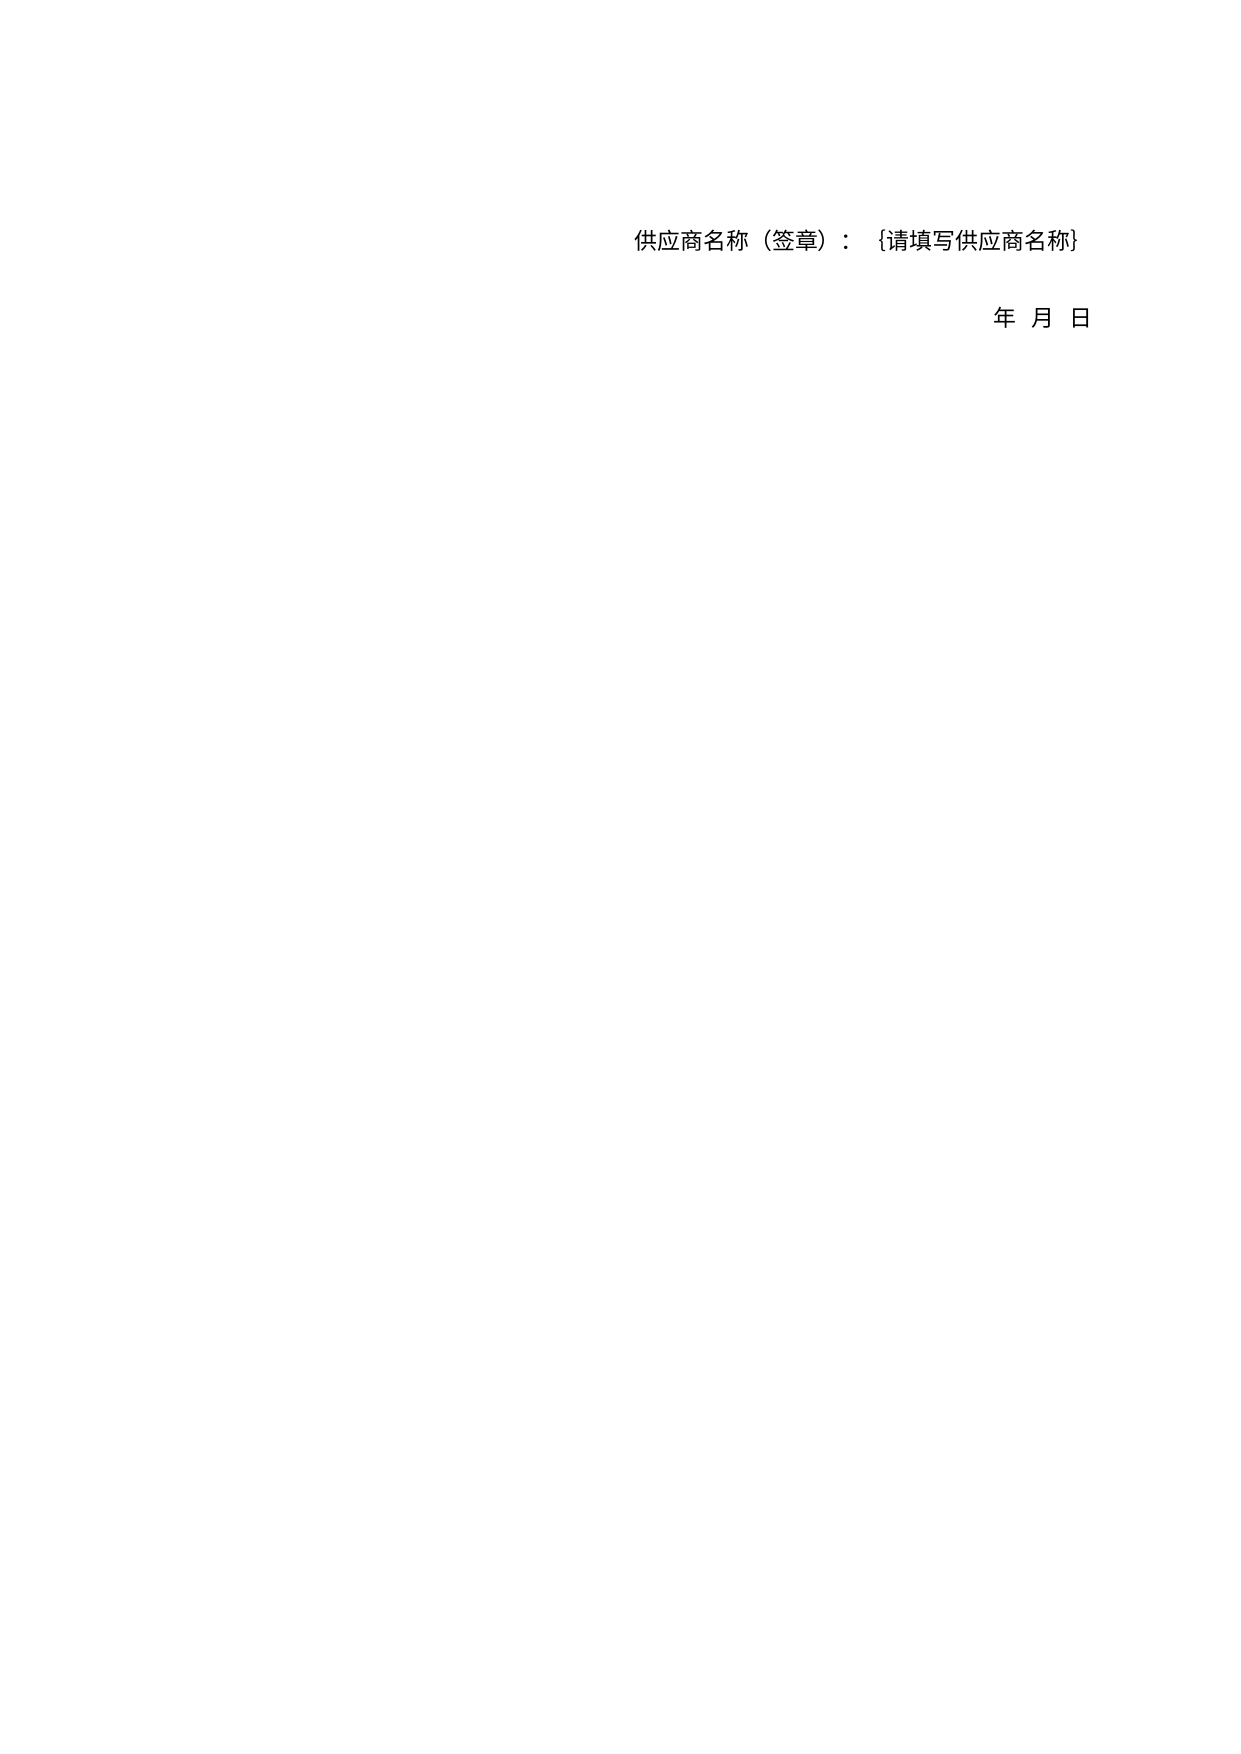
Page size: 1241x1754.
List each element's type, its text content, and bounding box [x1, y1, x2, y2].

text 年 月 日 [148, 284, 1093, 349]
list 供应商名称（签章）：｛请填写供应商名称｝ [148, 207, 1093, 272]
